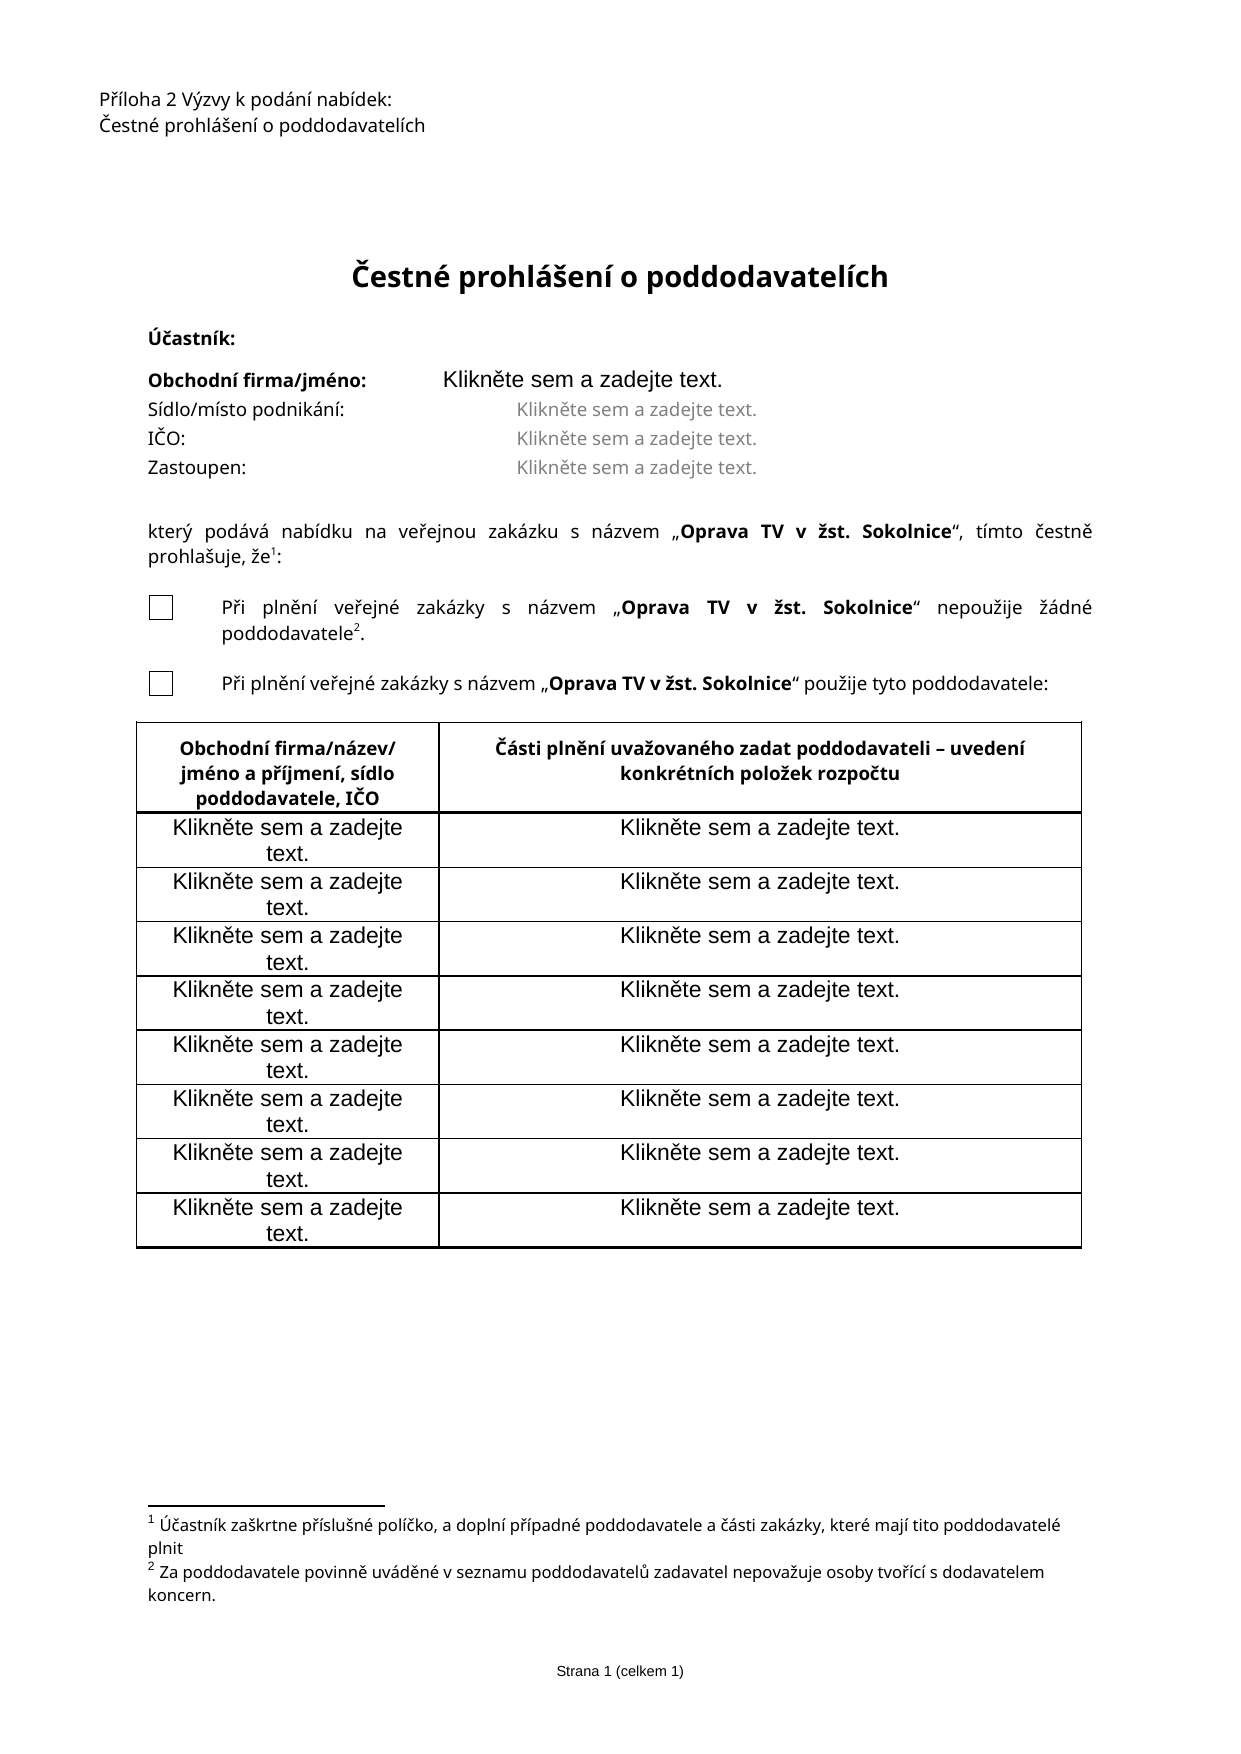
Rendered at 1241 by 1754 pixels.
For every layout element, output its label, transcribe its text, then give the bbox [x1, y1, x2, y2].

table_header Obchodní firma/název/ jméno a příjmení, sídlo poddodavatele, IČO [137, 723, 438, 811]
text Obchodní firma/jméno: [148, 364, 1093, 393]
text který podává nabídku na veřejnou zakázku s názvem „Oprava TV v žst. Sokolnice“, tímto čestně prohlašuje, že: [148, 518, 1093, 569]
text Účastník: [148, 321, 1093, 352]
text Zastoupen: [148, 451, 1093, 480]
text Při plnění veřejné zakázky s názvem „Oprava TV v žst. Sokolnice“ použije tyto poddodavatele: [148, 670, 1093, 696]
text IČO: [148, 422, 1093, 451]
table_header Části plnění uvažovaného zadat poddodavateli – uvedení konkrétních položek rozpočtu [440, 723, 1081, 811]
title Čestné prohlášení o poddodavatelích [148, 256, 1093, 296]
text Při plnění veřejné zakázky s názvem „Oprava TV v žst. Sokolnice“ nepoužije žádné poddodavatele. [148, 594, 1093, 645]
text Sídlo/místo podnikání: [148, 393, 1093, 422]
